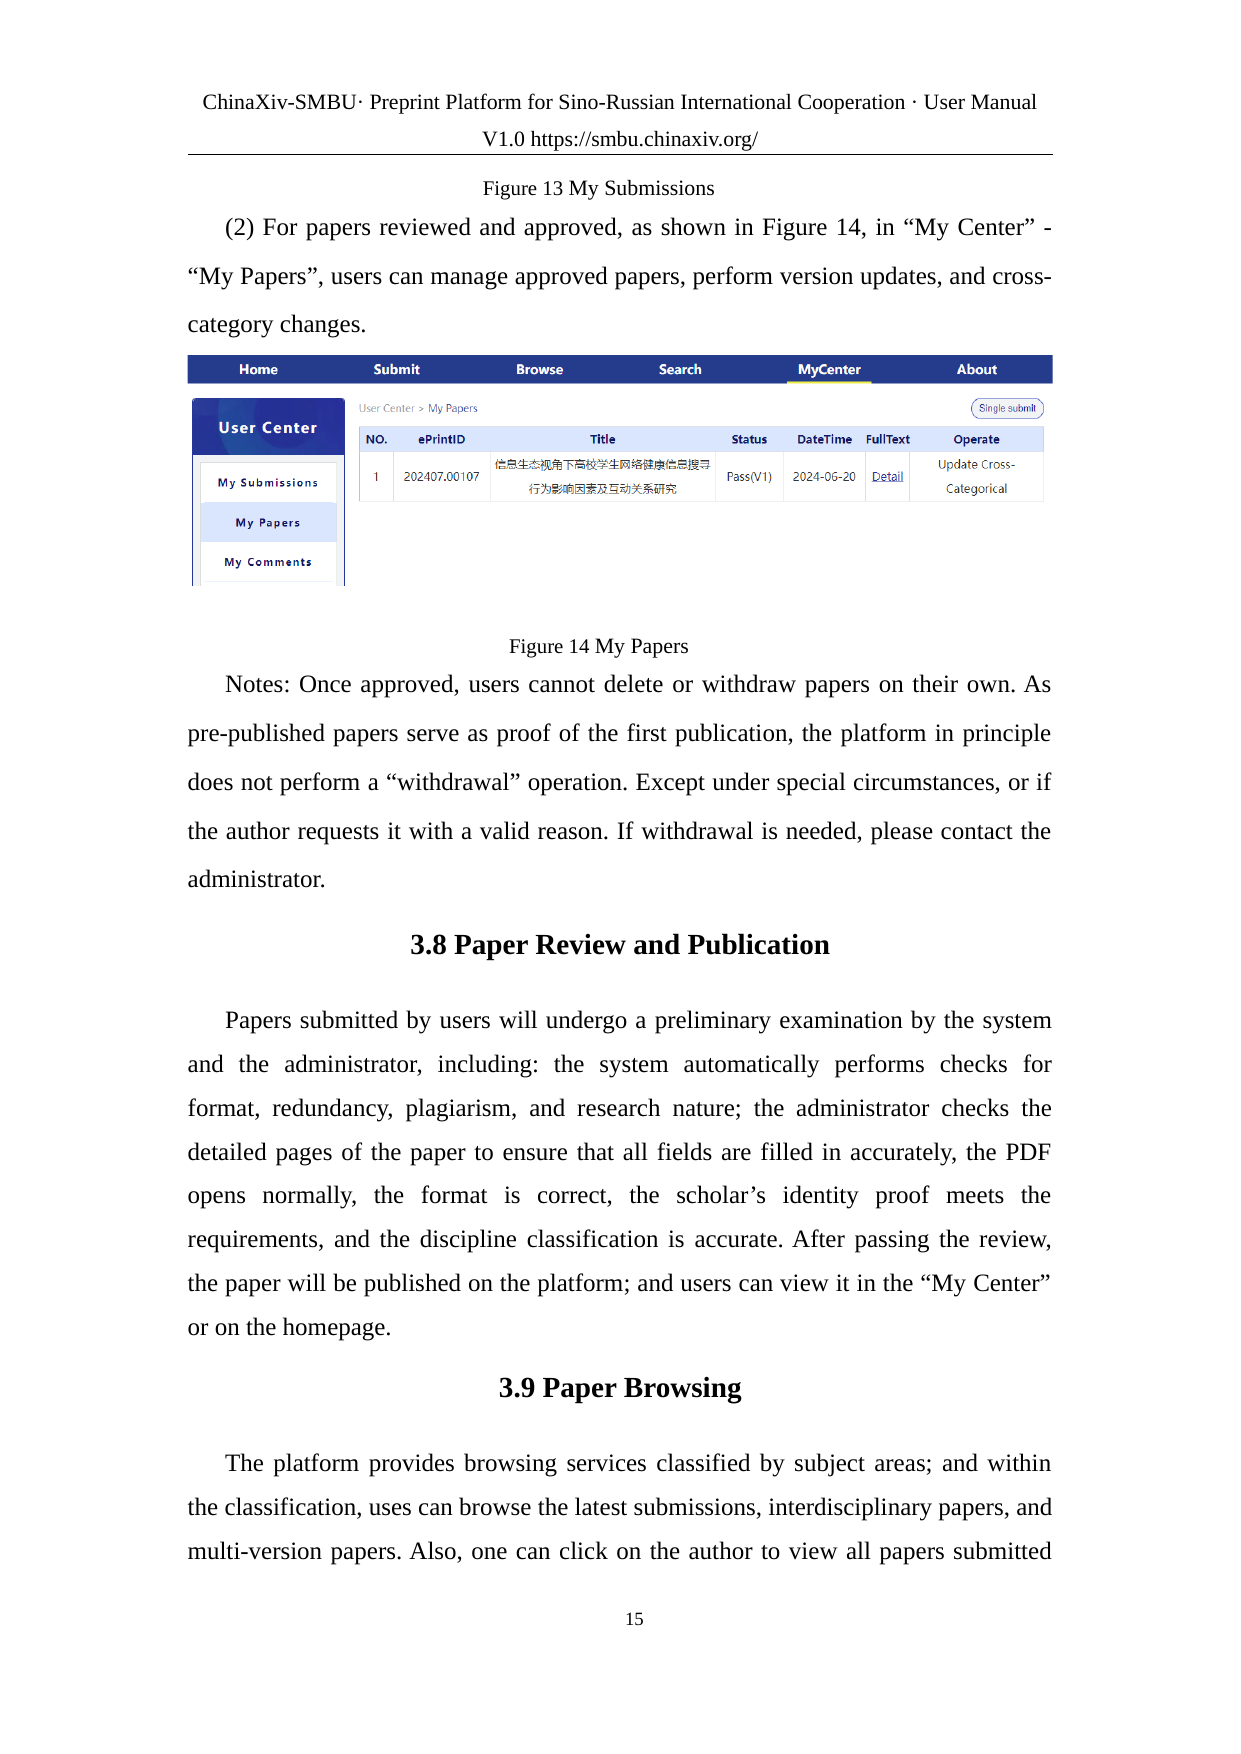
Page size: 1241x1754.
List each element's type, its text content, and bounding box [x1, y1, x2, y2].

text Papers submitted by users will undergo a preliminary examination by the system and the administrator, including: the system automatically performs checks for format, redundancy, plagiarism, and research nature; the administrator checks the detailed pages of the paper to ensure that all fields are filled in accurately, the PDF opens normally, the format is correct, the scholar’s identity proof meets the requirements, and the discipline classification is accurate. After passing the review, the paper will be published on the platform; and users can view it in the “My Center” or on the homepage. [187, 1003, 1053, 1343]
subtitle 3.8 Paper Review and Publication [187, 912, 1053, 977]
picture [187, 354, 1053, 586]
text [187, 1446, 1053, 1567]
text (2) For papers reviewed and approved, as shown in Figure 14, in “My Center” - “My Papers”, users can manage approved papers, perform version updates, and cross-category changes. [187, 210, 1053, 340]
subtitle 3.9 Paper Browsing [187, 1355, 1053, 1420]
text My Submissions [187, 171, 1053, 204]
text My Papers [187, 629, 1053, 661]
text Notes: Once approved, users cannot delete or withdraw papers on their own. As pre-published papers serve as proof of the first publication, the platform in principle does not perform a “withdrawal” operation. Except under special circumstances, or if the author requests it with a valid reason. If withdrawal is needed, please contact the administrator. [187, 668, 1053, 895]
